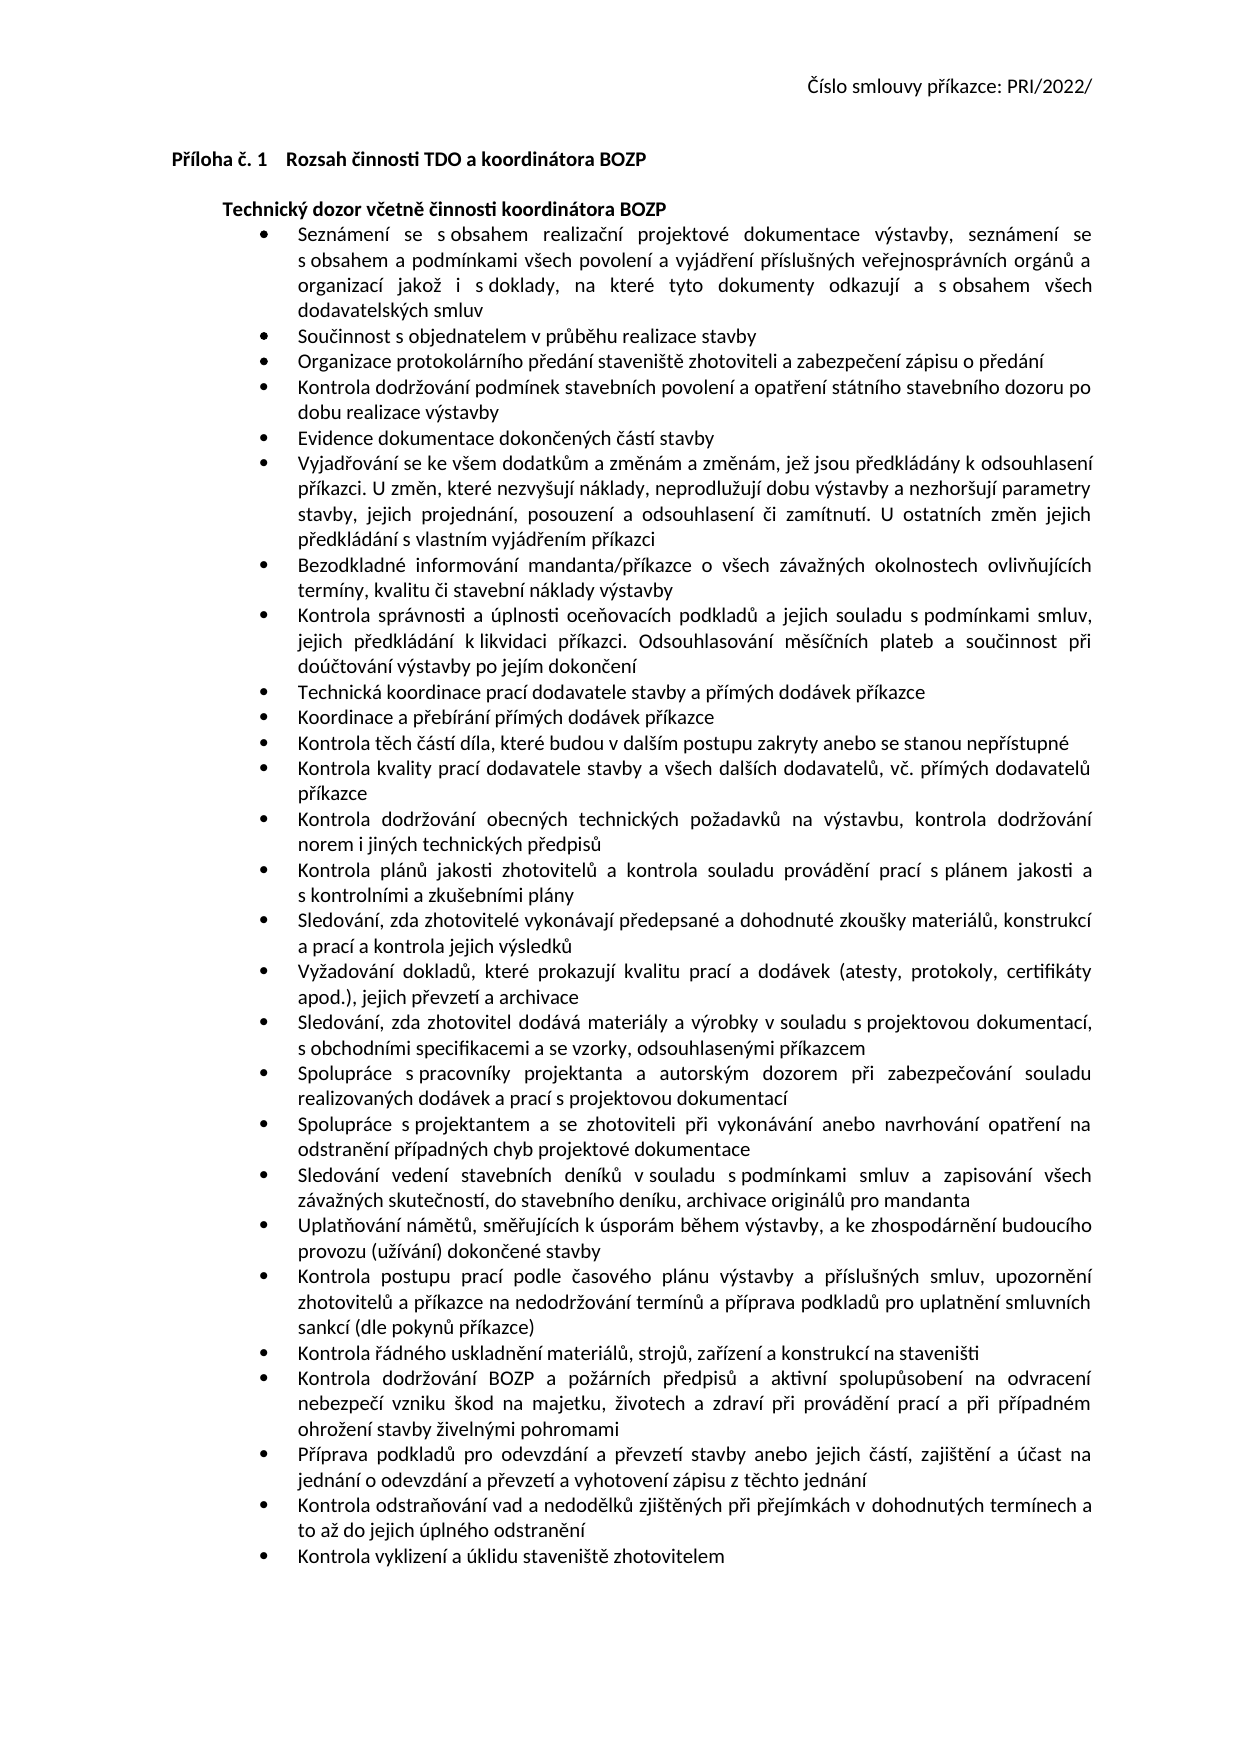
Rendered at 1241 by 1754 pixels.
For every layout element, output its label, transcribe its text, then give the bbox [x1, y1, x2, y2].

list Sledování, zda zhotovitelé vykonávají předepsané a dohodnuté zkoušky materiálů, konstrukcí a prací a kontrola jejich výsledků [260, 908, 1093, 958]
list Koordinace a přebírání přímých dodávek příkazce [260, 704, 1093, 730]
list Kontrola vyklizení a úklidu staveniště zhotovitelem [260, 1543, 1093, 1568]
list Spolupráce s projektantem a se zhotoviteli při vykonávání anebo navrhování opatření na odstranění případných chyb projektové dokumentace [260, 1111, 1093, 1162]
list Příprava podkladů pro odevzdání a převzetí stavby anebo jejich částí, zajištění a účast na jednání o odevzdání a převzetí a vyhotovení zápisu z těchto jednání [260, 1441, 1093, 1492]
list Kontrola dodržování BOZP a požárních předpisů a aktivní spolupůsobení na odvracení nebezpečí vzniku škod na majetku, životech a zdraví při provádění prací a při případném ohrožení stavby živelnými pohromami [260, 1365, 1093, 1441]
list Kontrola dodržování podmínek stavebních povolení a opatření státního stavebního dozoru po dobu realizace výstavby [260, 374, 1093, 425]
list Organizace protokolárního předání staveniště zhotoviteli a zabezpečení zápisu o předání [260, 348, 1093, 374]
list Kontrola těch částí díla, které budou v dalším postupu zakryty anebo se stanou nepřístupné [260, 730, 1093, 755]
list Kontrola postupu prací podle časového plánu výstavby a příslušných smluv, upozornění zhotovitelů a příkazce na nedodržování termínů a příprava podkladů pro uplatnění smluvních sankcí (dle pokynů příkazce) [260, 1263, 1093, 1340]
list Technický dozor včetně činnosti koordinátora BOZP [222, 198, 925, 221]
list Vyjadřování se ke všem dodatkům a změnám a změnám, jež jsou předkládány k odsouhlasení příkazci. U změn, které nezvyšují náklady, neprodlužují dobu výstavby a nezhoršují parametry stavby, jejich projednání, posouzení a odsouhlasení či zamítnutí. U ostatních změn jejich předkládání s vlastním vyjádřením příkazci [260, 450, 1093, 552]
list Spolupráce s pracovníky projektanta a autorským dozorem při zabezpečování souladu realizovaných dodávek a prací s projektovou dokumentací [260, 1060, 1093, 1111]
list Kontrola kvality prací dodavatele stavby a všech dalších dodavatelů, vč. přímých dodavatelů příkazce [260, 755, 1093, 806]
text Příloha č. 1 Rozsah činnosti TDO a koordinátora BOZP [172, 148, 925, 171]
list Součinnost s objednatelem v průběhu realizace stavby [260, 323, 1093, 348]
list Bezodkladné informování mandanta/příkazce o všech závažných okolnostech ovlivňujících termíny, kvalitu či stavební náklady výstavby [260, 552, 1093, 603]
list Kontrola dodržování obecných technických požadavků na výstavbu, kontrola dodržování norem i jiných technických předpisů [260, 806, 1093, 857]
list Kontrola správnosti a úplnosti oceňovacích podkladů a jejich souladu s podmínkami smluv, jejich předkládání k likvidaci příkazci. Odsouhlasování měsíčních plateb a součinnost při doúčtování výstavby po jejím dokončení [260, 603, 1093, 679]
list Technická koordinace prací dodavatele stavby a přímých dodávek příkazce [260, 679, 1093, 704]
list Kontrola plánů jakosti zhotovitelů a kontrola souladu provádění prací s plánem jakosti a s kontrolními a zkušebními plány [260, 857, 1093, 908]
list Uplatňování námětů, směřujících k úsporám během výstavby, a ke zhospodárnění budoucího provozu (užívání) dokončené stavby [260, 1213, 1093, 1263]
list Seznámení se s obsahem realizační projektové dokumentace výstavby, seznámení se s obsahem a podmínkami všech povolení a vyjádření příslušných veřejnosprávních orgánů a organizací jakož i s doklady, na které tyto dokumenty odkazují a s obsahem všech dodavatelských smluv [260, 221, 1093, 323]
list Sledování, zda zhotovitel dodává materiály a výrobky v souladu s projektovou dokumentací, s obchodními specifikacemi a se vzorky, odsouhlasenými příkazcem [260, 1009, 1093, 1060]
list Sledování vedení stavebních deníků v souladu s podmínkami smluv a zapisování všech závažných skutečností, do stavebního deníku, archivace originálů pro mandanta [260, 1162, 1093, 1213]
list Evidence dokumentace dokončených částí stavby [260, 425, 1093, 450]
list Vyžadování dokladů, které prokazují kvalitu prací a dodávek (atesty, protokoly, certifikáty apod.), jejich převzetí a archivace [260, 958, 1093, 1009]
list Kontrola odstraňování vad a nedodělků zjištěných při přejímkách v dohodnutých termínech a to až do jejich úplného odstranění [260, 1492, 1093, 1543]
list Kontrola řádného uskladnění materiálů, strojů, zařízení a konstrukcí na staveništi [260, 1340, 1093, 1365]
